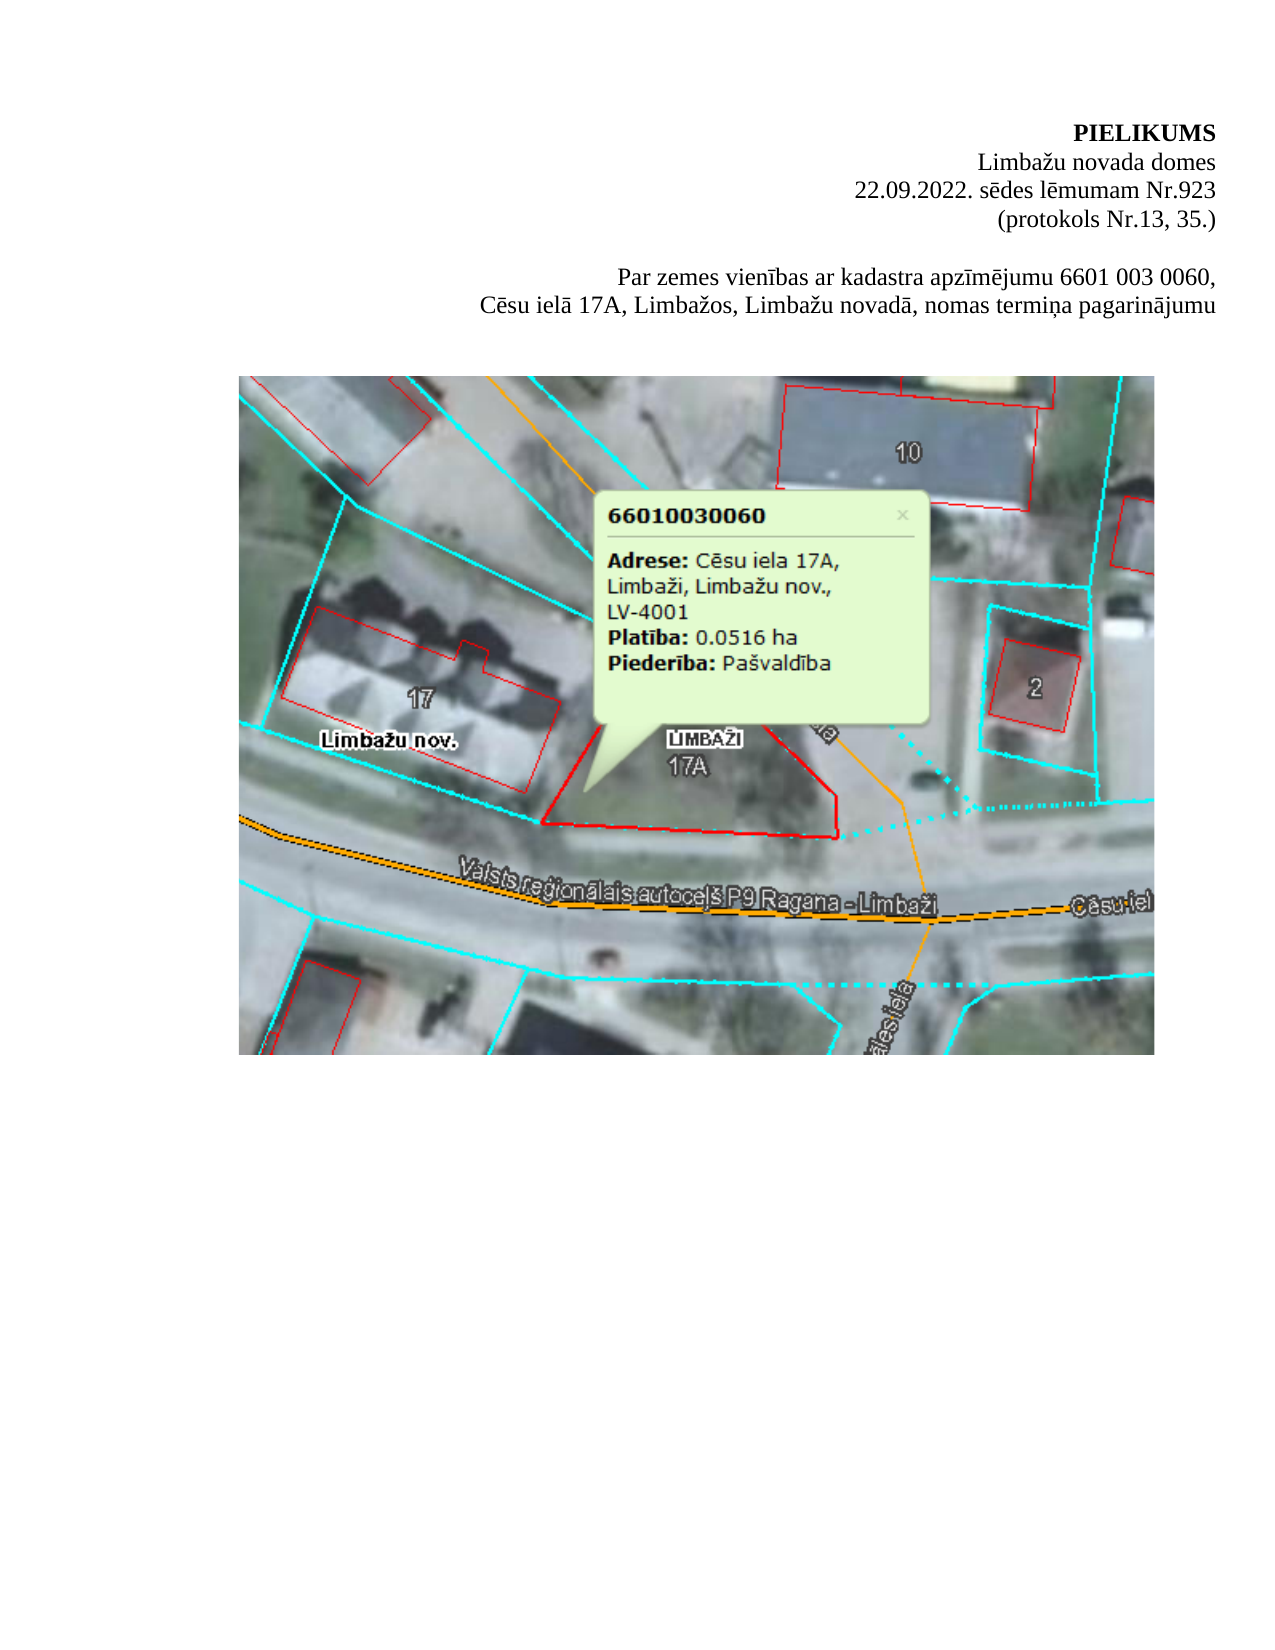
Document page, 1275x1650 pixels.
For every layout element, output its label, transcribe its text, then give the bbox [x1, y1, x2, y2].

text Par zemes vienības ar kadastra apzīmējumu 6601 003 0060, [177, 262, 1216, 291]
picture [238, 376, 1155, 1055]
text Cēsu ielā 17A, Limbažos, Limbažu novadā, nomas termiņa pagarinājumu [177, 291, 1216, 319]
text 22.09.2022. sēdes lēmumam Nr.923 [177, 176, 1216, 204]
text (protokols Nr.13, 35.) [177, 204, 1216, 233]
text Limbažu novada domes [177, 147, 1216, 176]
text PIELIKUMS [177, 118, 1216, 147]
